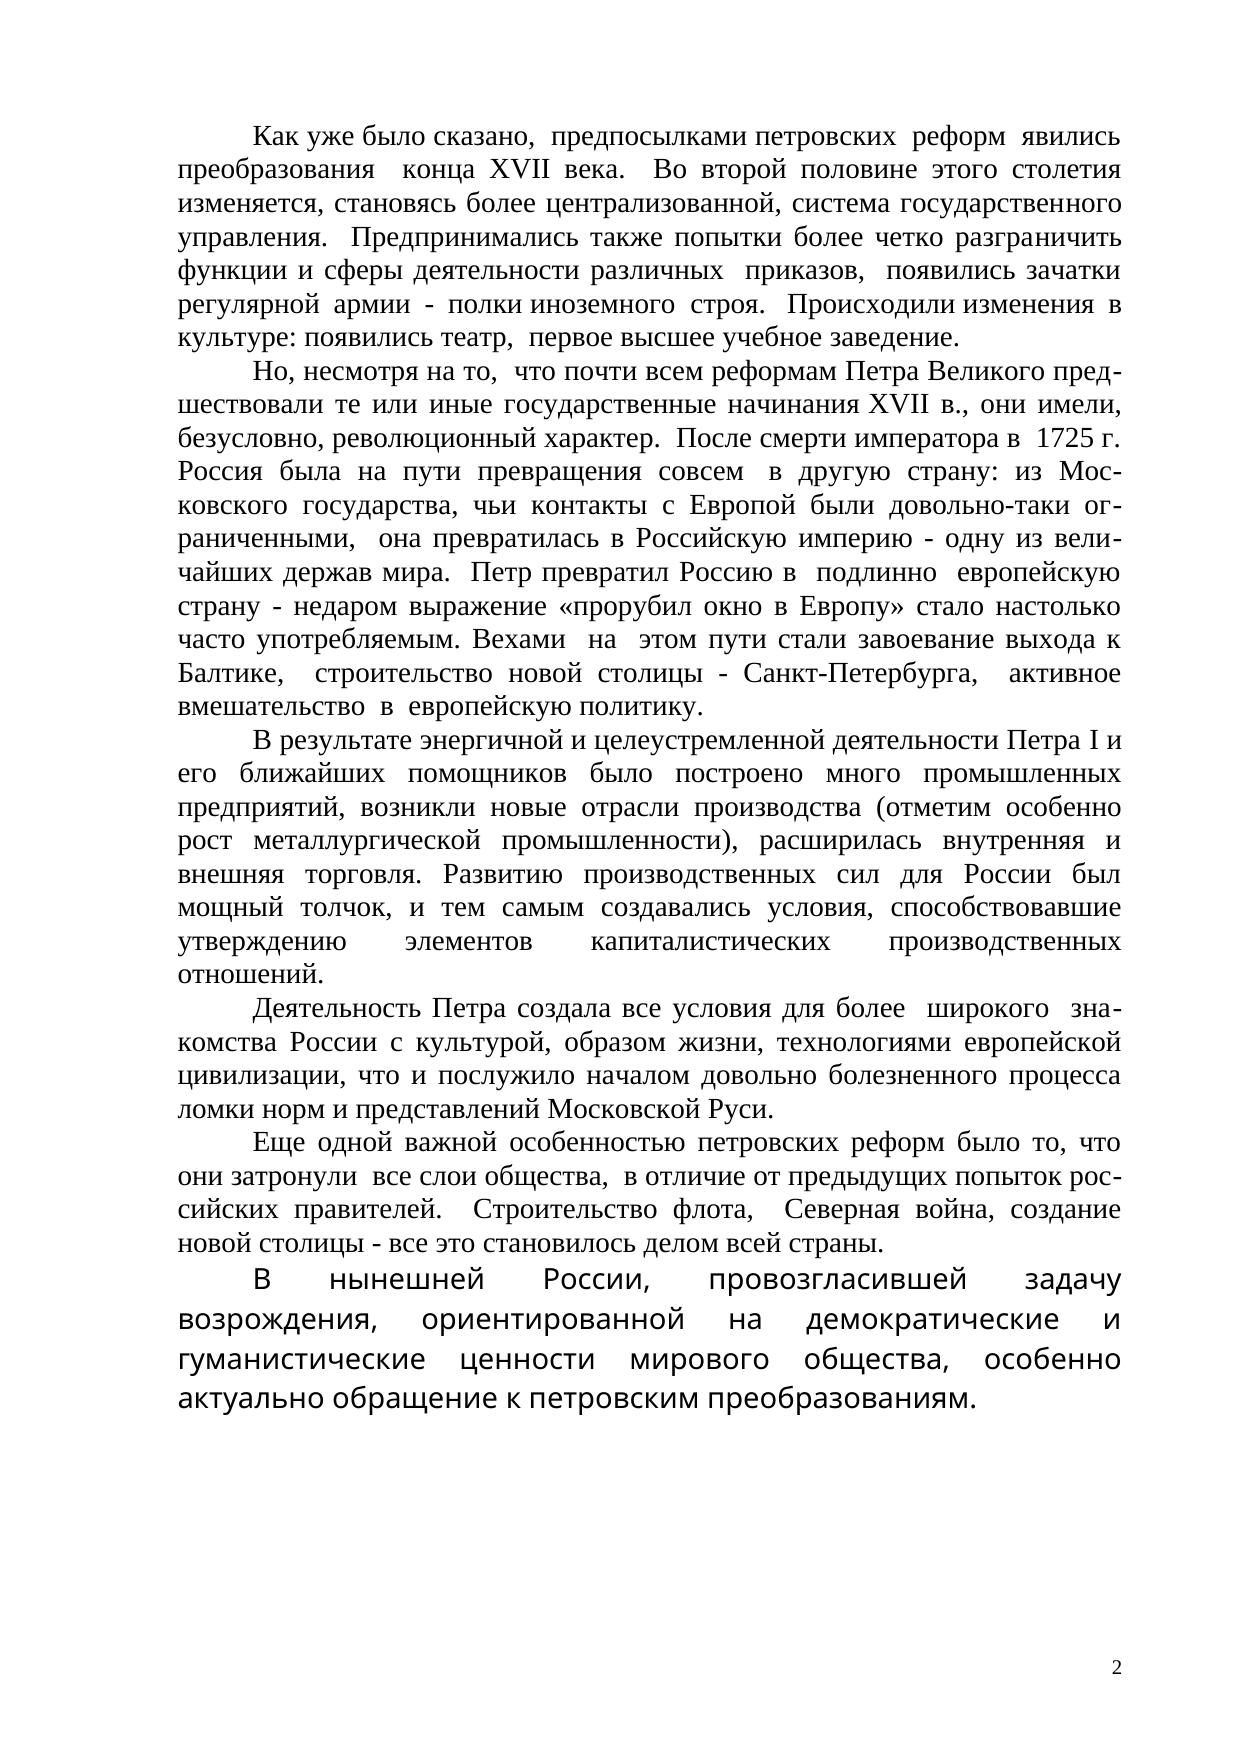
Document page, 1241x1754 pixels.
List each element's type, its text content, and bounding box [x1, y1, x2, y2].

text Деятельность Петра создала все условия для более широкого знакомства России с культурой, образом жизни, технологиями европейской цивилизации, что и послужило началом довольно болезненного процесса ломки норм и представлений Московской Руси. [177, 990, 1122, 1124]
subtitle Как уже было сказано, предпосылками петровских реформ явились преобразования конца XVII века. Во второй половине этого столетия изменяется, становясь более централизованной, система государственного управления. Предпринимались также попытки более четко разграничить функции и сферы деятельности различных приказов, появились зачатки регулярной армии - полки иноземного строя. Происходили изменения в культуре: появились театр, первое высшее учебное заведение. [177, 118, 1122, 353]
text Но, несмотря на то, что почти всем реформам Петра Великого предшествовали те или иные государственные начинания XVII в., они имели, безусловно, революционный характер. После смерти императора в 1725 г. Россия была на пути превращения совсем в другую страну: из Московского государства, чьи контакты с Европой были довольно-таки ограниченными, она превратилась в Российскую империю - одну из величайших держав мира. Петр превратил Россию в подлинно европейскую страну - недаром выражение «прорубил окно в Европу» стало настолько часто употребляемым. Вехами на этом пути стали завоевание выхода к Балтике, строительство новой столицы - Санкт-Петербурга, активное вмешательство в европейскую политику. [177, 353, 1122, 722]
text В результате энергичной и целеустремленной деятельности Петра I и его ближайших помощников было построено много промышленных предприятий, возникли новые отрасли производства (отметим особенно рост металлургической промышленности), расширилась внутренняя и внешняя торговля. Развитию производственных сил для России был мощный толчок, и тем самым создавались условия, способствовавшие утверждению элементов капиталистических производственных отношений. [177, 722, 1122, 990]
text В нынешней России, провозгласившей задачу возрождения, ориентированной на демократические и гуманистические ценности мирового общества, особенно актуально обращение к петровским преобразованиям. [177, 1258, 1122, 1417]
text Еще одной важной особенностью петровских реформ было то, что они затронули все слои общества, в отличие от предыдущих попыток российских правителей. Строительство флота, Северная война, создание новой столицы - все это становилось делом всей страны. [177, 1124, 1122, 1258]
